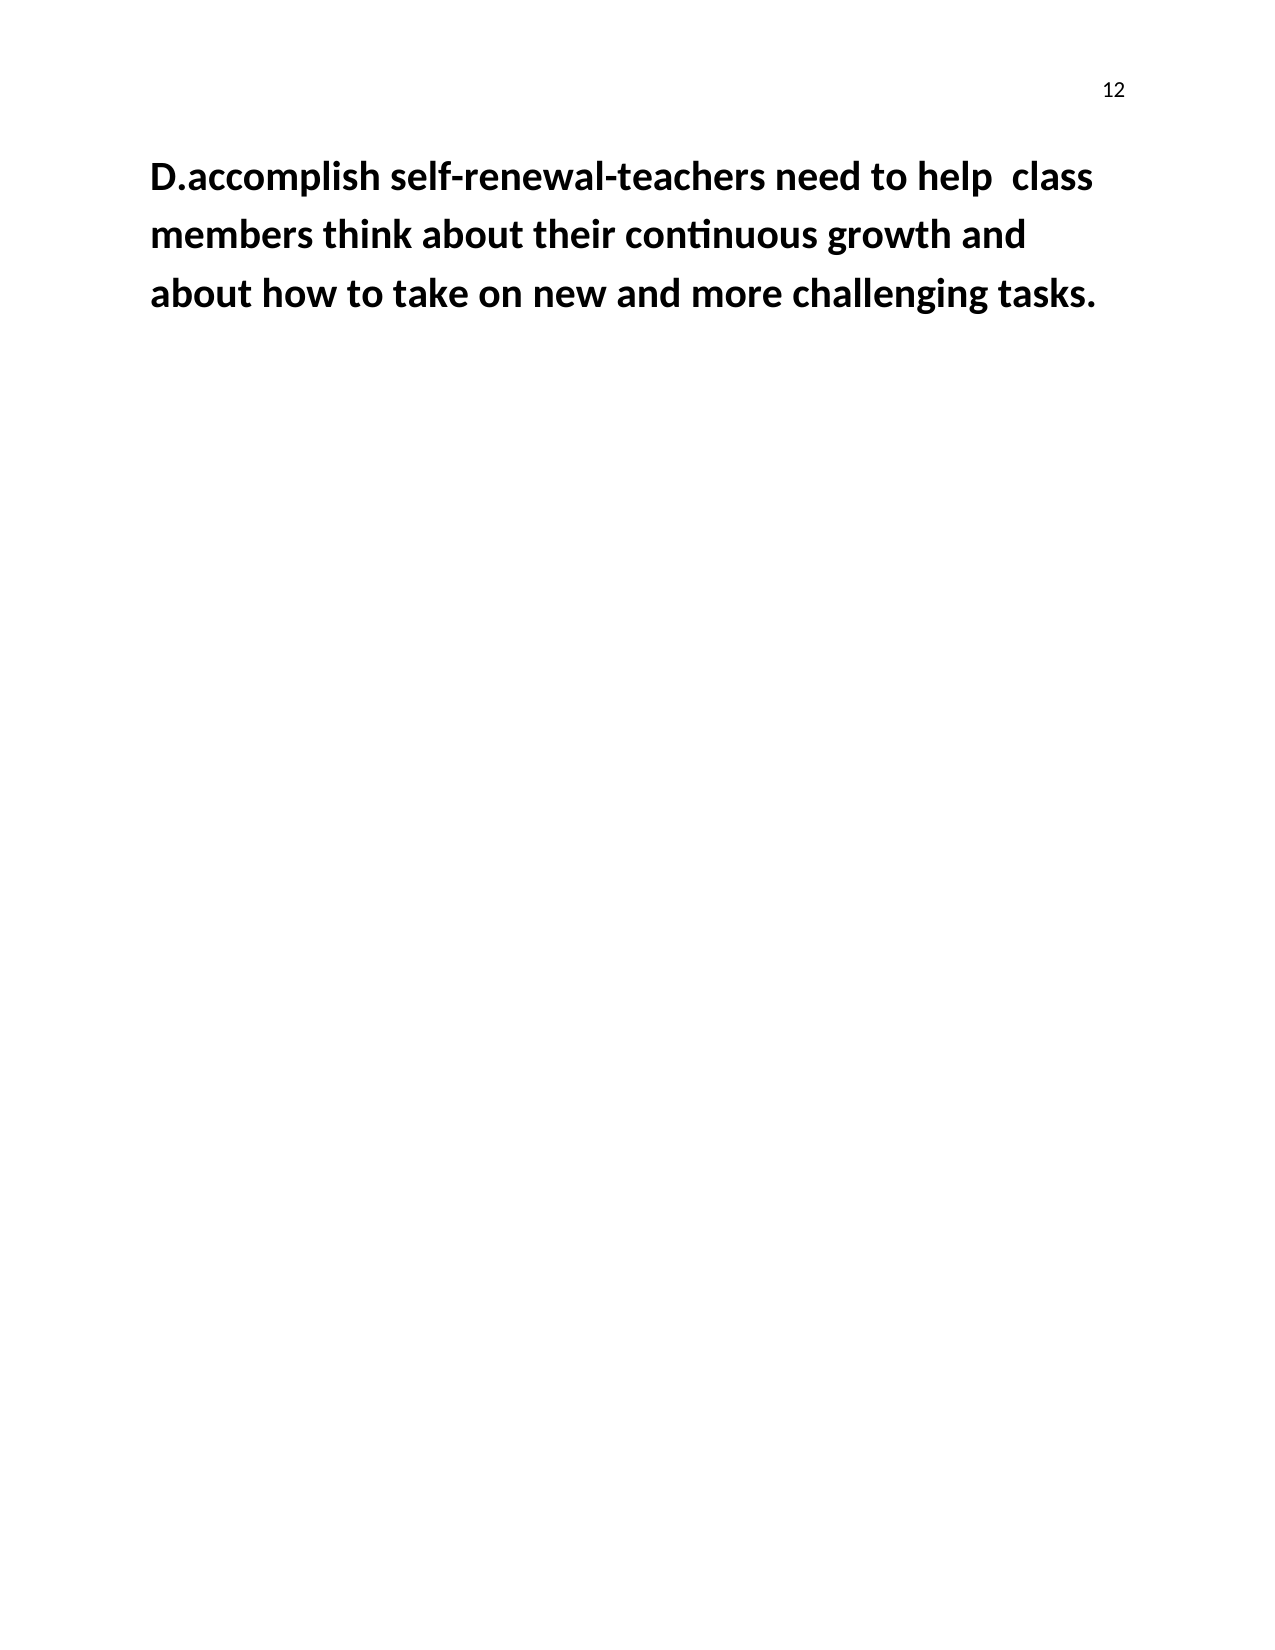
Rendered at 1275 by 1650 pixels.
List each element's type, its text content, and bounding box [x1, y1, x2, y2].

text D.accomplish self-renewal-teachers need to help class members think about their continuous growth and about how to take on new and more challenging tasks. [150, 150, 1125, 318]
